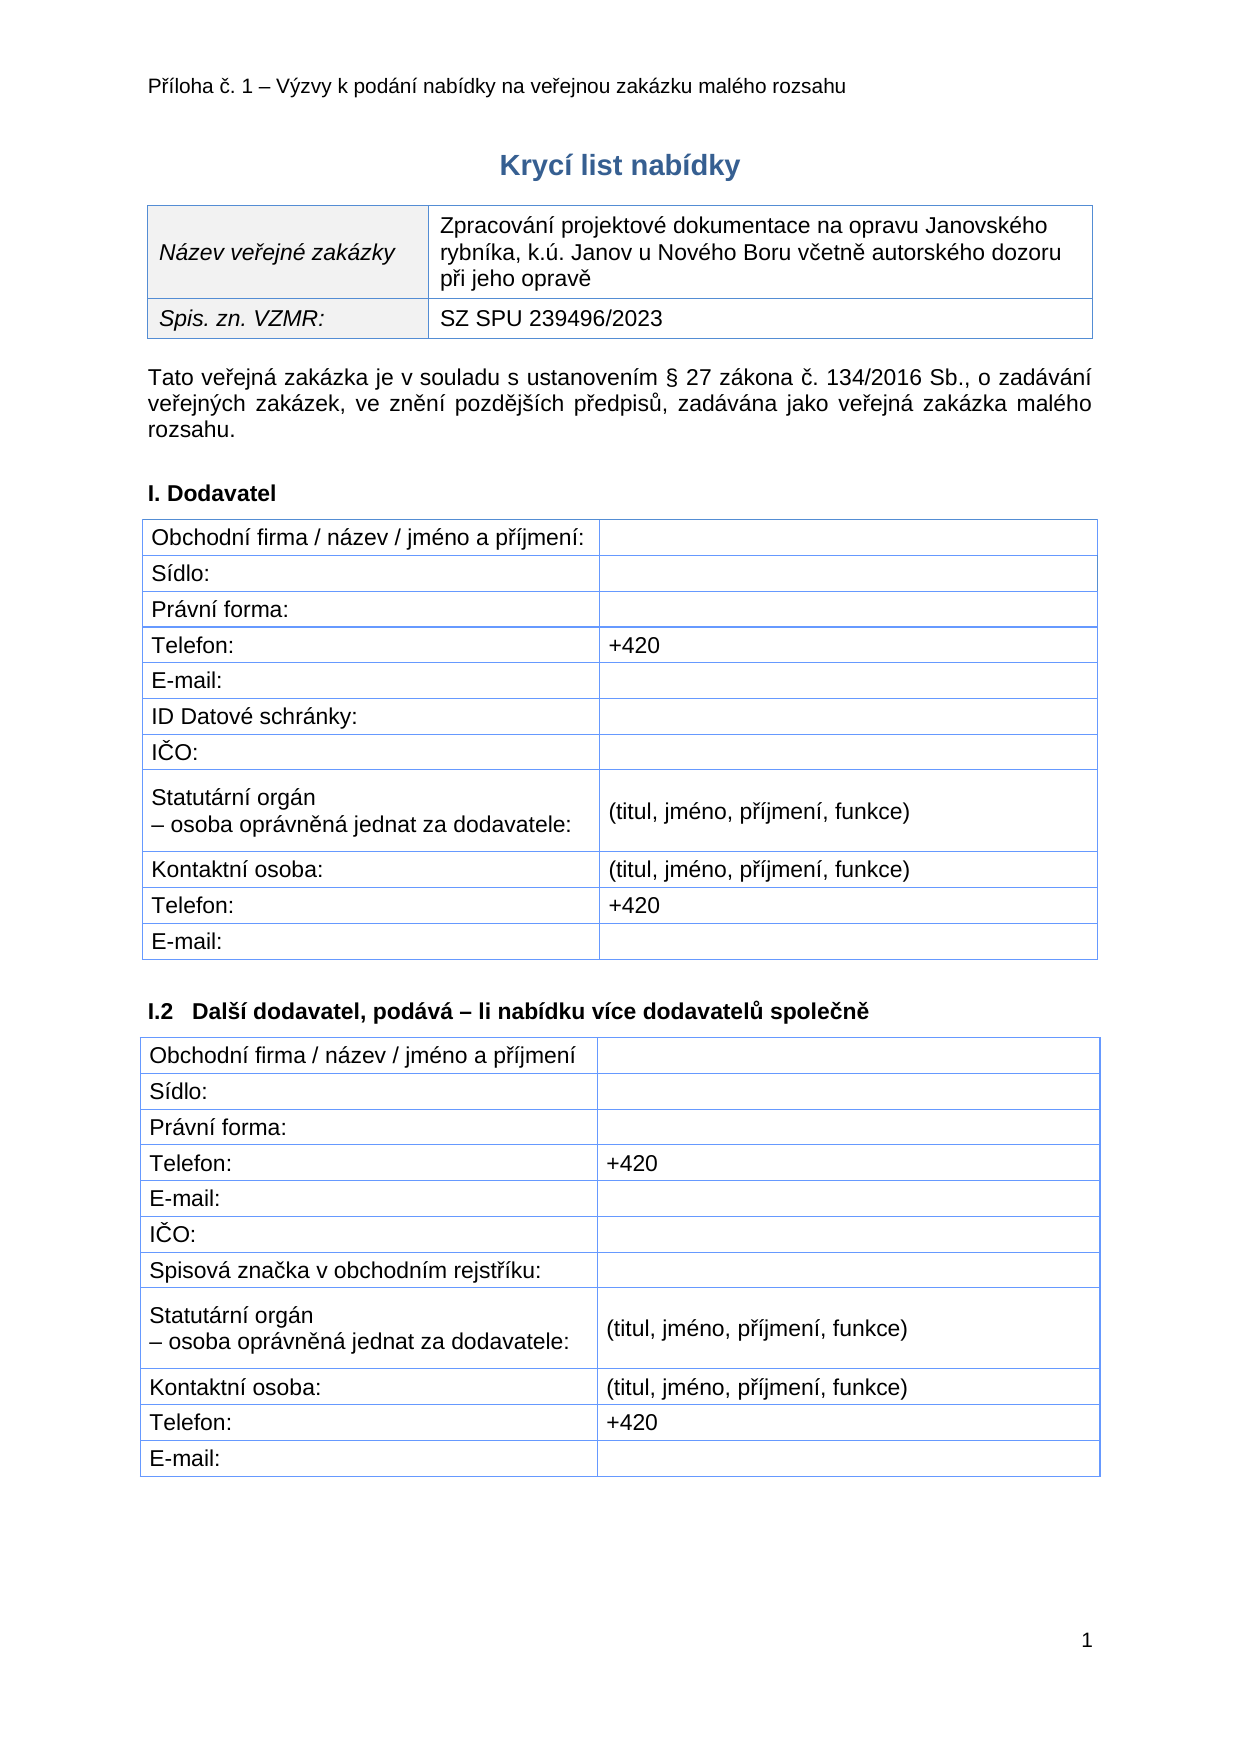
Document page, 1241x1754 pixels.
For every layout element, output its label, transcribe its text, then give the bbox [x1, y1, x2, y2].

table_cell Telefon: [143, 628, 599, 662]
table_cell +420 [600, 628, 1097, 662]
table_header Název veřejné zakázky [148, 206, 428, 298]
table_header Zpracování projektové dokumentace na opravu Janovského rybníka, k.ú. Janov u Nového Boru včetně autorského dozoru při jeho opravě [429, 206, 1092, 298]
text Tato veřejná zakázka je v souladu s ustanovením § 27 zákona č. 134/2016 Sb., o zadávání veřejných zakázek, ve znění pozdějších předpisů, zadávána jako veřejná zakázka malého rozsahu. [148, 364, 1093, 443]
text I. Dodavatel [148, 480, 1093, 507]
table_header [600, 520, 1097, 555]
table_header Obchodní firma / název / jméno a příjmení [141, 1038, 597, 1073]
table_cell [600, 663, 1097, 698]
table_cell E-mail: [143, 924, 599, 958]
table_cell [600, 699, 1097, 733]
table_cell SZ SPU 239496/2023 [429, 299, 1092, 338]
table_cell E-mail: [141, 1441, 597, 1476]
table_cell Kontaktní osoba: [143, 852, 599, 887]
table_cell IČO: [143, 735, 599, 769]
table_cell Spis. zn. VZMR: [148, 299, 428, 338]
table_cell E-mail: [143, 663, 599, 698]
table_cell Statutární orgán – osoba oprávněná jednat za dodavatele: [141, 1288, 597, 1368]
table_cell Statutární orgán – osoba oprávněná jednat za dodavatele: [143, 770, 599, 851]
table_cell (titul, jméno, příjmení, funkce) [598, 1288, 1099, 1368]
table_cell [600, 556, 1097, 591]
subtitle Krycí list nabídky [148, 148, 1093, 181]
table_cell IČO: [141, 1217, 597, 1252]
table_cell [598, 1181, 1099, 1216]
table_cell +420 [600, 888, 1097, 923]
table_header [598, 1038, 1099, 1073]
table_cell [598, 1217, 1099, 1252]
table_cell (titul, jméno, příjmení, funkce) [600, 770, 1097, 851]
table_cell Sídlo: [143, 556, 599, 591]
table_cell ID Datové schránky: [143, 699, 599, 733]
table_cell [598, 1253, 1099, 1287]
table_cell +420 [598, 1145, 1099, 1180]
table_cell [600, 924, 1097, 958]
table_cell Právní forma: [141, 1110, 597, 1144]
table_cell Telefon: [143, 888, 599, 923]
table_cell Sídlo: [141, 1074, 597, 1109]
table_cell [598, 1441, 1099, 1476]
table_cell Spisová značka v obchodním rejstříku: [141, 1253, 597, 1287]
table_cell +420 [598, 1405, 1099, 1440]
table_cell Telefon: [141, 1405, 597, 1440]
table_cell Telefon: [141, 1145, 597, 1180]
table_cell [598, 1110, 1099, 1144]
table_header Obchodní firma / název / jméno a příjmení: [143, 520, 599, 555]
table_cell (titul, jméno, příjmení, funkce) [600, 852, 1097, 887]
table_cell [600, 592, 1097, 626]
table_cell [600, 735, 1097, 769]
table_cell E-mail: [141, 1181, 597, 1216]
table_cell [598, 1074, 1099, 1109]
table_cell Kontaktní osoba: [141, 1369, 597, 1404]
table_cell Právní forma: [143, 592, 599, 626]
text I.2 Další dodavatel, podává – li nabídku více dodavatelů společně [148, 998, 1093, 1025]
table_cell (titul, jméno, příjmení, funkce) [598, 1369, 1099, 1404]
